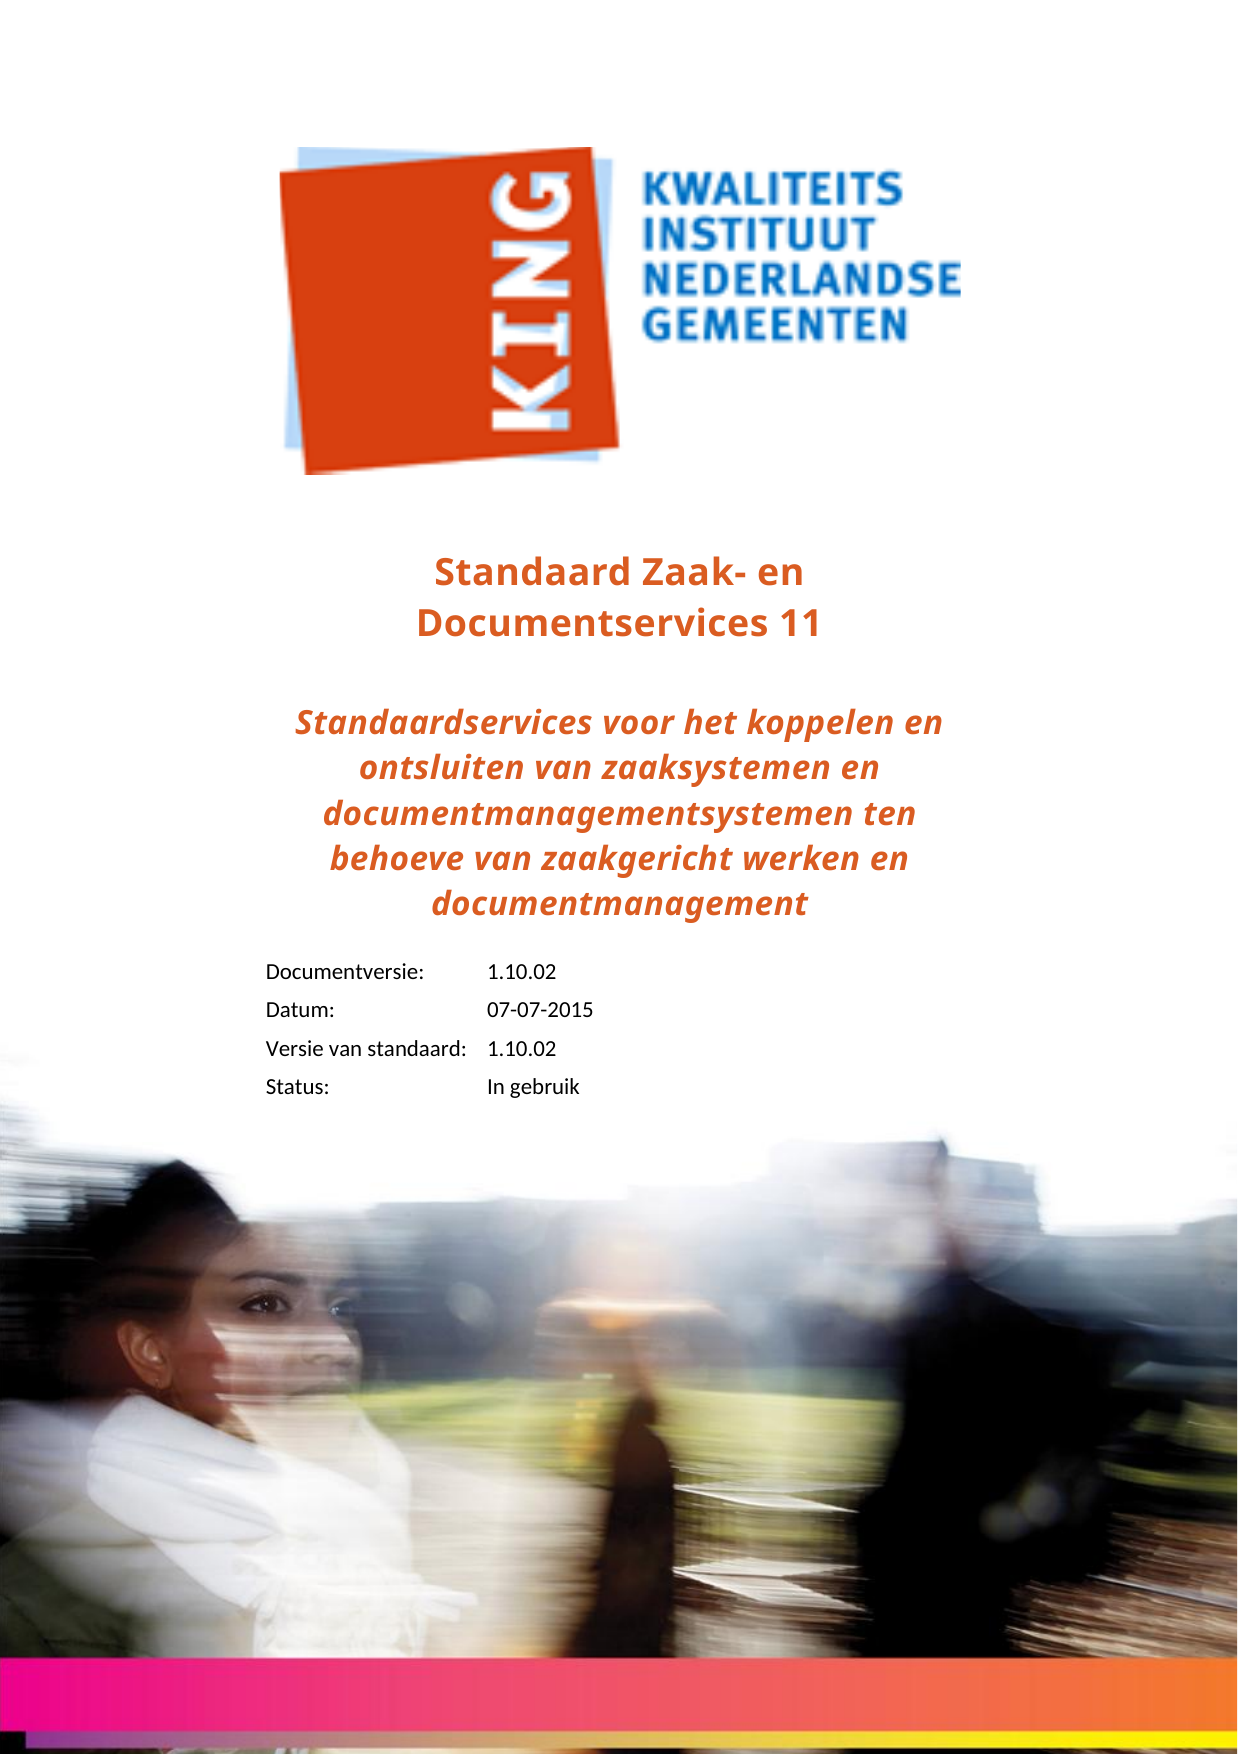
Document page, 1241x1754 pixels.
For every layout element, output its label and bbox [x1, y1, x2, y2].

picture [395, 856, 402, 866]
picture [279, 147, 961, 475]
picture [480, 854, 485, 865]
picture [497, 855, 504, 866]
picture [623, 855, 630, 866]
picture [759, 854, 764, 865]
picture [0, 854, 1238, 1754]
picture [336, 855, 342, 866]
picture [583, 855, 590, 866]
picture [563, 855, 570, 866]
picture [435, 854, 440, 865]
